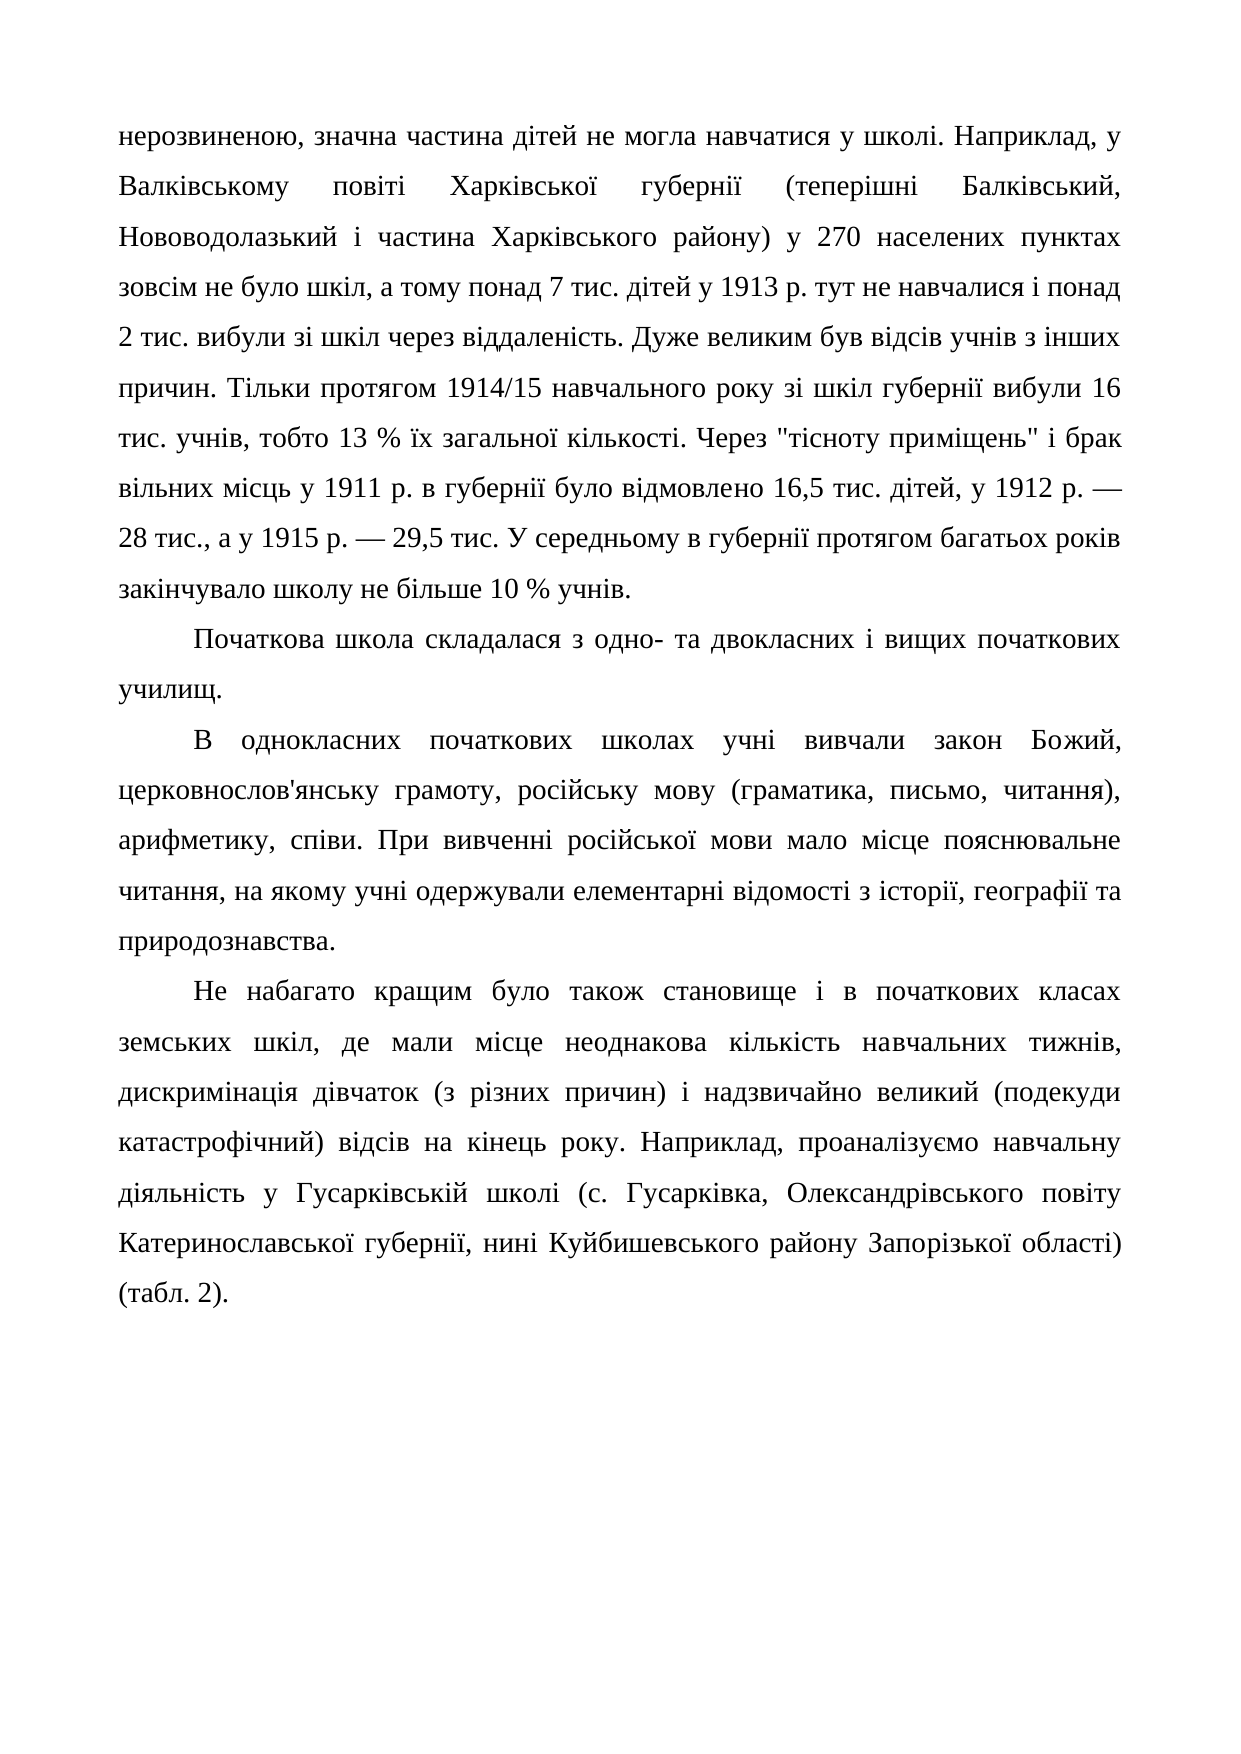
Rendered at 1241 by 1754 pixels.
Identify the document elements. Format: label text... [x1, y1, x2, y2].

text В однокласних початкових школах учні вивчали закон Божий, церковнослов'янську грамоту, російську мову (граматика, письмо, читання), арифметику, співи. При вивченні російської мови мало місце пояснювальне читання, на якому учні одержували елементарні відомості з історії, географії та природознавства. [118, 722, 1122, 957]
text Початкова школа складалася з одно- та двокласних і вищих початкових училищ. [118, 621, 1122, 705]
text Не набагато кращим було також становище і в початкових класах земських шкіл, де мали місце неоднакова кількість навчальних тижнів, дискримінація дівчаток (з різних причин) і надзвичайно великий (подекуди катастрофічний) відсів на кінець року. Наприклад, проаналізуємо навчальну діяльність у Гусарківській школі (с. Гусарківка, Олександрівського повіту Катеринославської губернії, нині Куйбишевського району Запорізької області) (табл. 2). [118, 973, 1122, 1309]
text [118, 118, 1122, 604]
